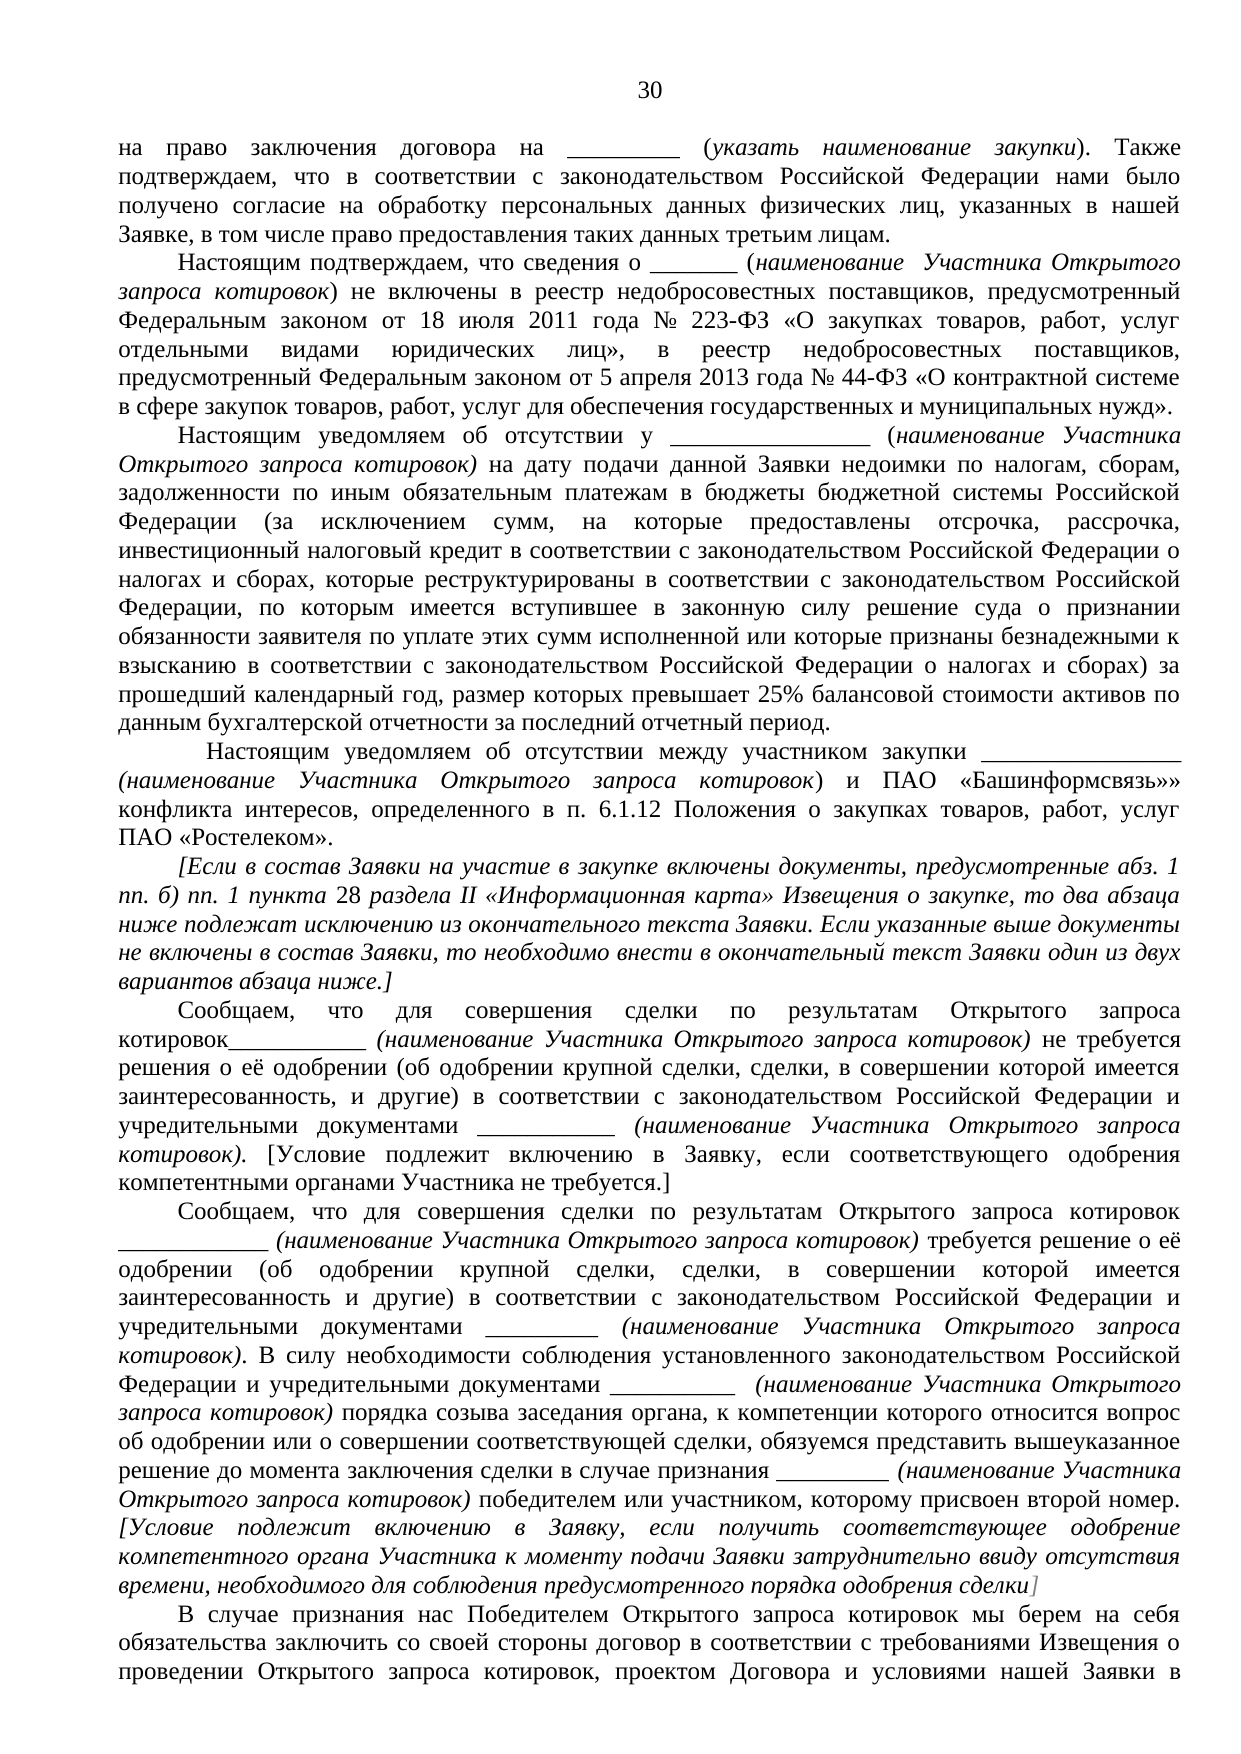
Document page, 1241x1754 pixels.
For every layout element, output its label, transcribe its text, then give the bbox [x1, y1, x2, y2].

text Настоящим уведомляем об отсутствии у ________________ (наименование Участника Открытого запроса котировок) на дату подачи данной Заявки недоимки по налогам, сборам, задолженности по иным обязательным платежам в бюджеты бюджетной системы Российской Федерации (за исключением сумм, на которые предоставлены отсрочка, рассрочка, инвестиционный налоговый кредит в соответствии с законодательством Российской Федерации о налогах и сборах, которые реструктурированы в соответствии с законодательством Российской Федерации, по которым имеется вступившее в законную силу решение суда о признании обязанности заявителя по уплате этих сумм исполненной или которые признаны безнадежными к взысканию в соответствии с законодательством Российской Федерации о налогах и сборах) за прошедший календарный год, размер которых превышает 25% балансовой стоимости активов по данным бухгалтерской отчетности за последний отчетный период. [118, 420, 1181, 736]
text [Если в состав Заявки на участие в закупке включены документы, предусмотренные абз. 1 пп. б) пп. 1 пункта 28 раздела II «Информационная карта» Извещения о закупке, то два абзаца ниже подлежат исключению из окончательного текста Заявки. Если указанные выше документы не включены в состав Заявки, то необходимо внести в окончательный текст Заявки один из двух вариантов абзаца ниже.] [118, 851, 1181, 995]
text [118, 1599, 1181, 1685]
text Сообщаем, что для совершения сделки по результатам Открытого запроса котировок___________ (наименование Участника Открытого запроса котировок) не требуется решения о её одобрении (об одобрении крупной сделки, сделки, в совершении которой имеется заинтересованность, и другие) в соответствии с законодательством Российской Федерации и учредительными документами ___________ (наименование Участника Открытого запроса котировок). [Условие подлежит включению в Заявку, если соответствующего одобрения компетентными органами Участника не требуется.] [118, 995, 1181, 1196]
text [118, 132, 1181, 247]
text Сообщаем, что для совершения сделки по результатам Открытого запроса котировок ____________ (наименование Участника Открытого запроса котировок) требуется решение о её одобрении (об одобрении крупной сделки, сделки, в совершении которой имеется заинтересованность и другие) в соответствии с законодательством Российской Федерации и учредительными документами _________ (наименование Участника Открытого запроса котировок). В силу необходимости соблюдения установленного законодательством Российской Федерации и учредительными документами __________ (наименование Участника Открытого запроса котировок) порядка созыва заседания органа, к компетенции которого относится вопрос об одобрении или о совершении соответствующей сделки, обязуемся представить вышеуказанное решение до момента заключения сделки в случае признания _________ (наименование Участника Открытого запроса котировок) победителем или участником, которому присвоен второй номер. [Условие подлежит включению в Заявку, если получить соответствующее одобрение компетентного органа Участника к моменту подачи Заявки затруднительно ввиду отсутствия времени, необходимого для соблюдения предусмотренного порядка одобрения сделки] [118, 1196, 1181, 1599]
text Настоящим подтверждаем, что сведения о _______ (наименование Участника Открытого запроса котировок) не включены в реестр недобросовестных поставщиков, предусмотренный Федеральным законом от 18 июля 2011 года № 223-ФЗ «О закупках товаров, работ, услуг отдельными видами юридических лиц», в реестр недобросовестных поставщиков, предусмотренный Федеральным законом от 5 апреля 2013 года № 44-ФЗ «О контрактной системе в сфере закупок товаров, работ, услуг для обеспечения государственных и муниципальных нужд». [118, 247, 1181, 420]
text Настоящим уведомляем об отсутствии между участником закупки ________________ (наименование Участника Открытого запроса котировок) и ПАО «Башинформсвязь»» конфликта интересов, определенного в п. 6.1.12 Положения о закупках товаров, работ, услуг ПАО «Ростелеком». [118, 736, 1181, 851]
